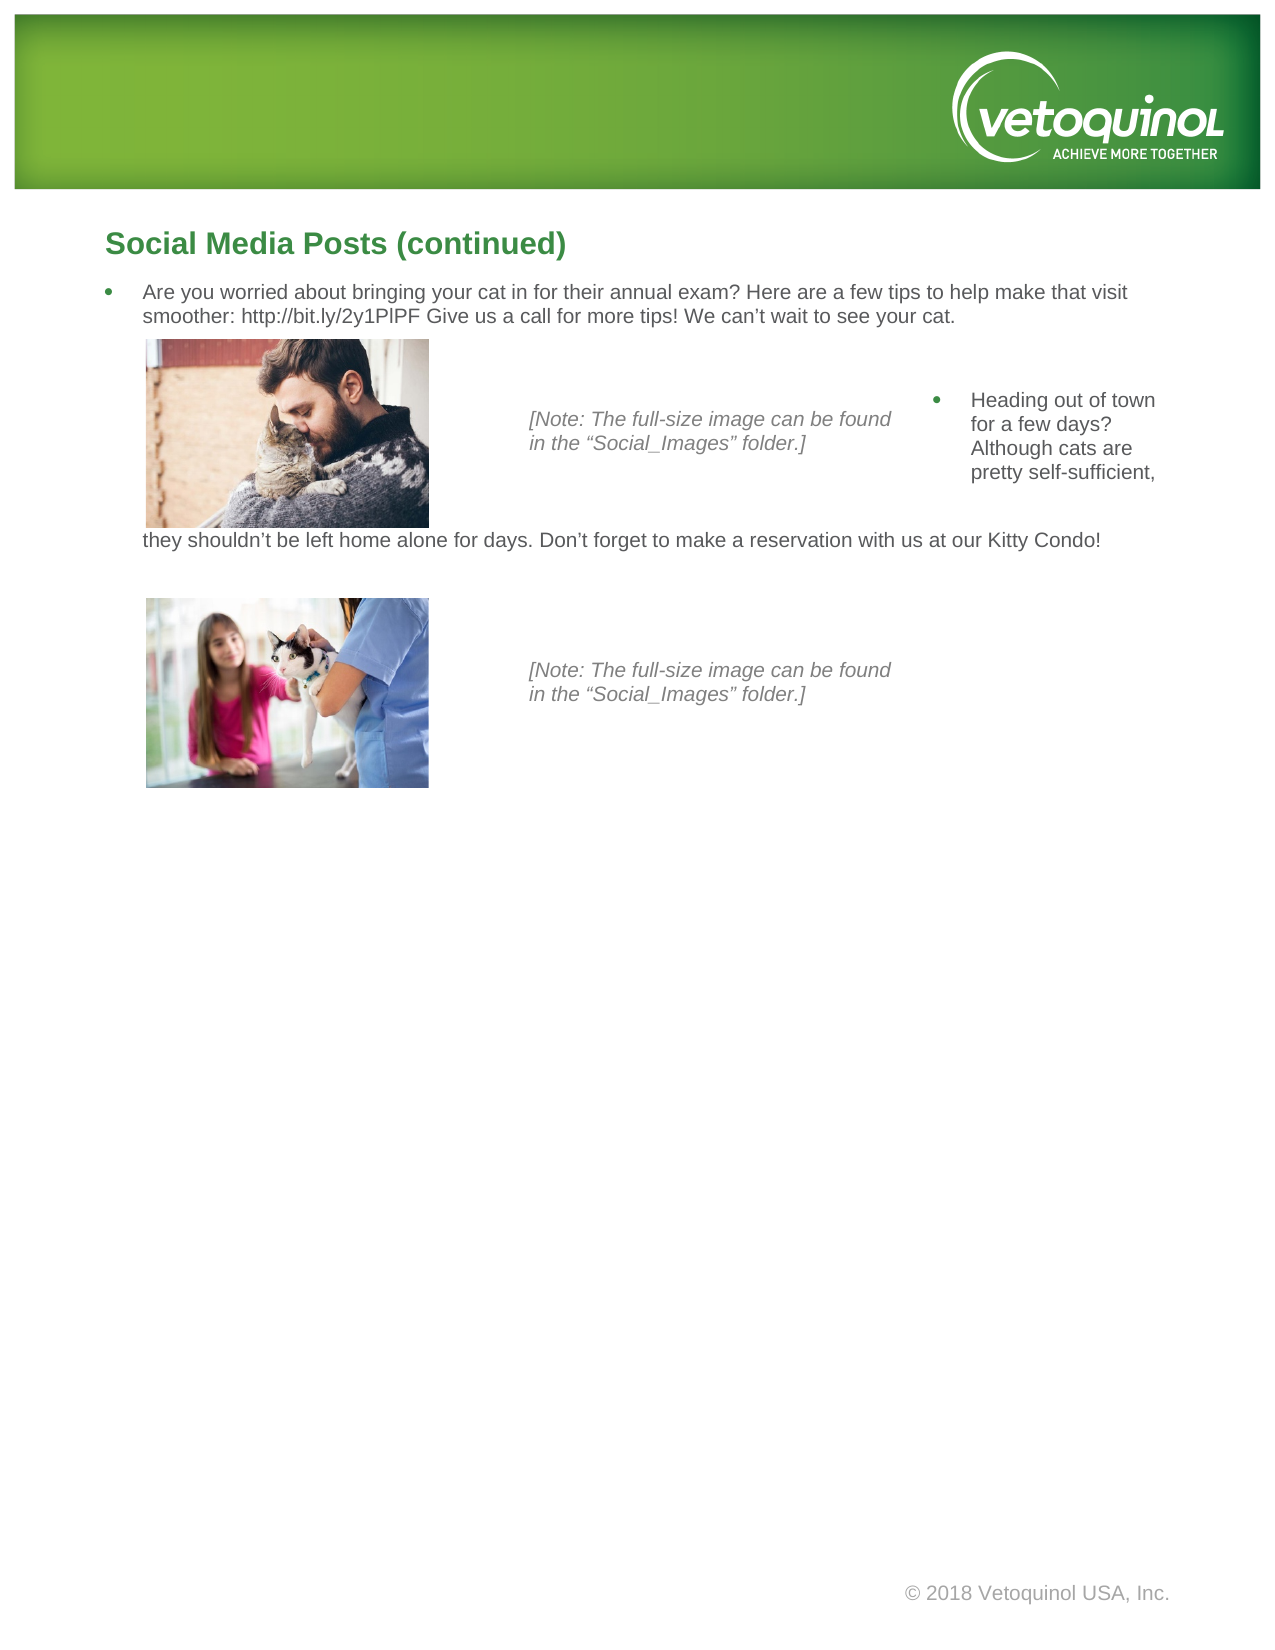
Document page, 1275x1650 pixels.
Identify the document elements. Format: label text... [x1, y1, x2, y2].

subtitle Social Media Posts (continued) [105, 225, 1170, 261]
picture [0, 1, 1275, 192]
picture [146, 598, 429, 788]
list Heading out of town for a few days? Although cats are pretty self-sufficient, they shouldn’t be left home alone for days. Don’t forget to make a reservation with us at our Kitty Condo! [105, 340, 1170, 552]
list Are you worried about bringing your cat in for their annual exam? Here are a few tips to help make that visit smoother: http://bit.ly/2y1PlPF Give us a call for more tips! We can’t wait to see your cat. [105, 280, 1170, 328]
picture [145, 339, 429, 528]
